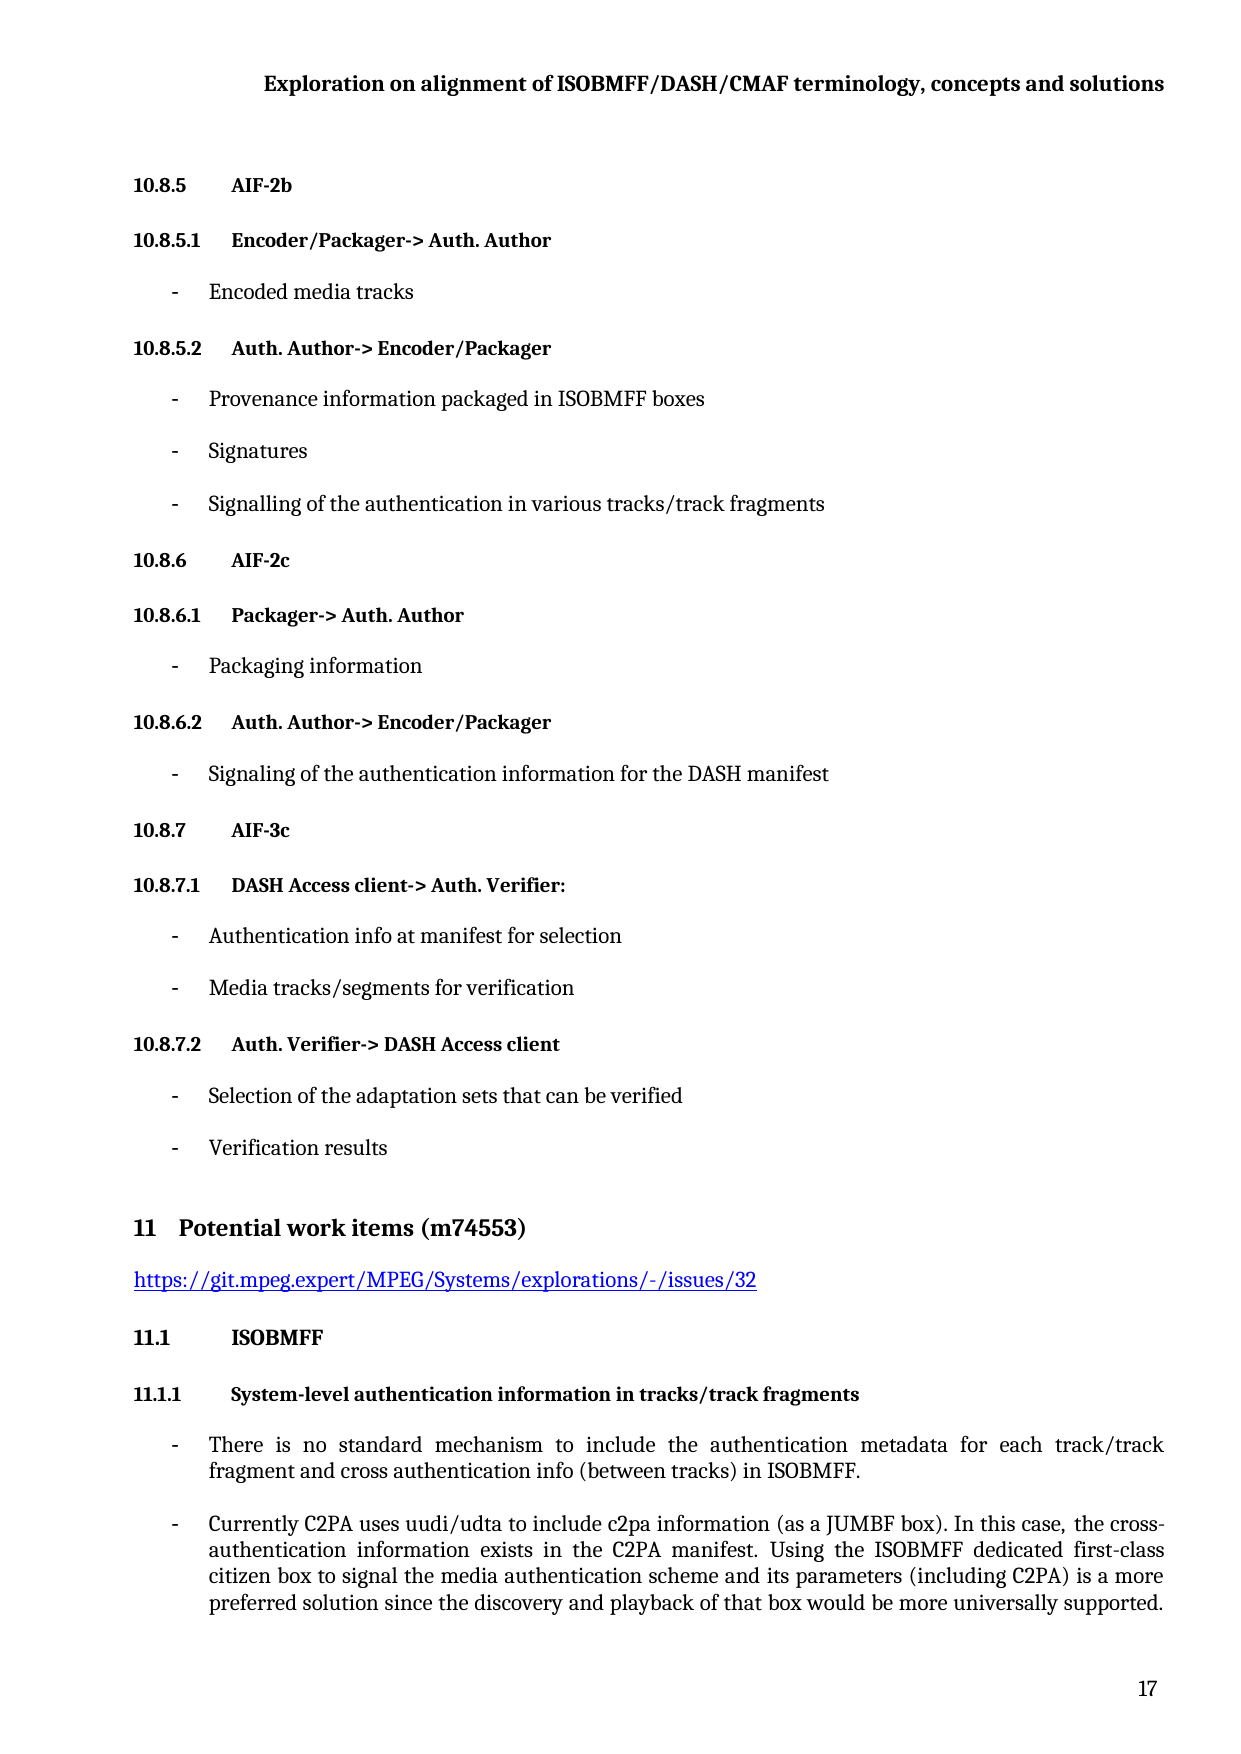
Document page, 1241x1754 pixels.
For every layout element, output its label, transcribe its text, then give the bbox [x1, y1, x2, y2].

subtitle AIF-2b [133, 173, 1165, 197]
subtitle Encoder/Packager-> Auth. Author [133, 229, 1165, 253]
list Selection of the adaptation sets that can be verified [171, 1082, 1165, 1109]
subtitle Auth. Author-> Encoder/Packager [133, 711, 1165, 734]
subtitle Potential work items (m74553) [133, 1214, 1165, 1242]
list Packaging information [171, 652, 1165, 679]
list Signaling of the authentication information for the DASH manifest [171, 759, 1165, 787]
subtitle AIF-3c [133, 818, 1165, 842]
subtitle System-level authentication information in tracks/track fragments [133, 1382, 1165, 1406]
list Authentication info at manifest for selection [171, 922, 1165, 949]
list Encoded media tracks [171, 278, 1165, 305]
list There is no standard mechanism to include the authentication metadata for each track/track fragment and cross authentication info (between tracks) in ISOBMFF. [171, 1431, 1165, 1485]
text https://git.mpeg.expert/MPEG/Systems/explorations/-/issues/32 [133, 1267, 1165, 1294]
list Media tracks/segments for verification [171, 974, 1165, 1001]
subtitle AIF-2c [133, 548, 1165, 572]
subtitle Auth. Verifier-> DASH Access client [133, 1033, 1165, 1057]
list Verification results [171, 1134, 1165, 1161]
subtitle ISOBMFF [133, 1325, 1165, 1351]
subtitle Packager-> Auth. Author [133, 603, 1165, 627]
subtitle Auth. Author-> Encoder/Packager [133, 336, 1165, 360]
list Signatures [171, 437, 1165, 464]
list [171, 1510, 1165, 1616]
list Provenance information packaged in ISOBMFF boxes [171, 385, 1165, 412]
subtitle DASH Access client-> Auth. Verifier: [133, 873, 1165, 897]
list Signalling of the authentication in various tracks/track fragments [171, 489, 1165, 517]
